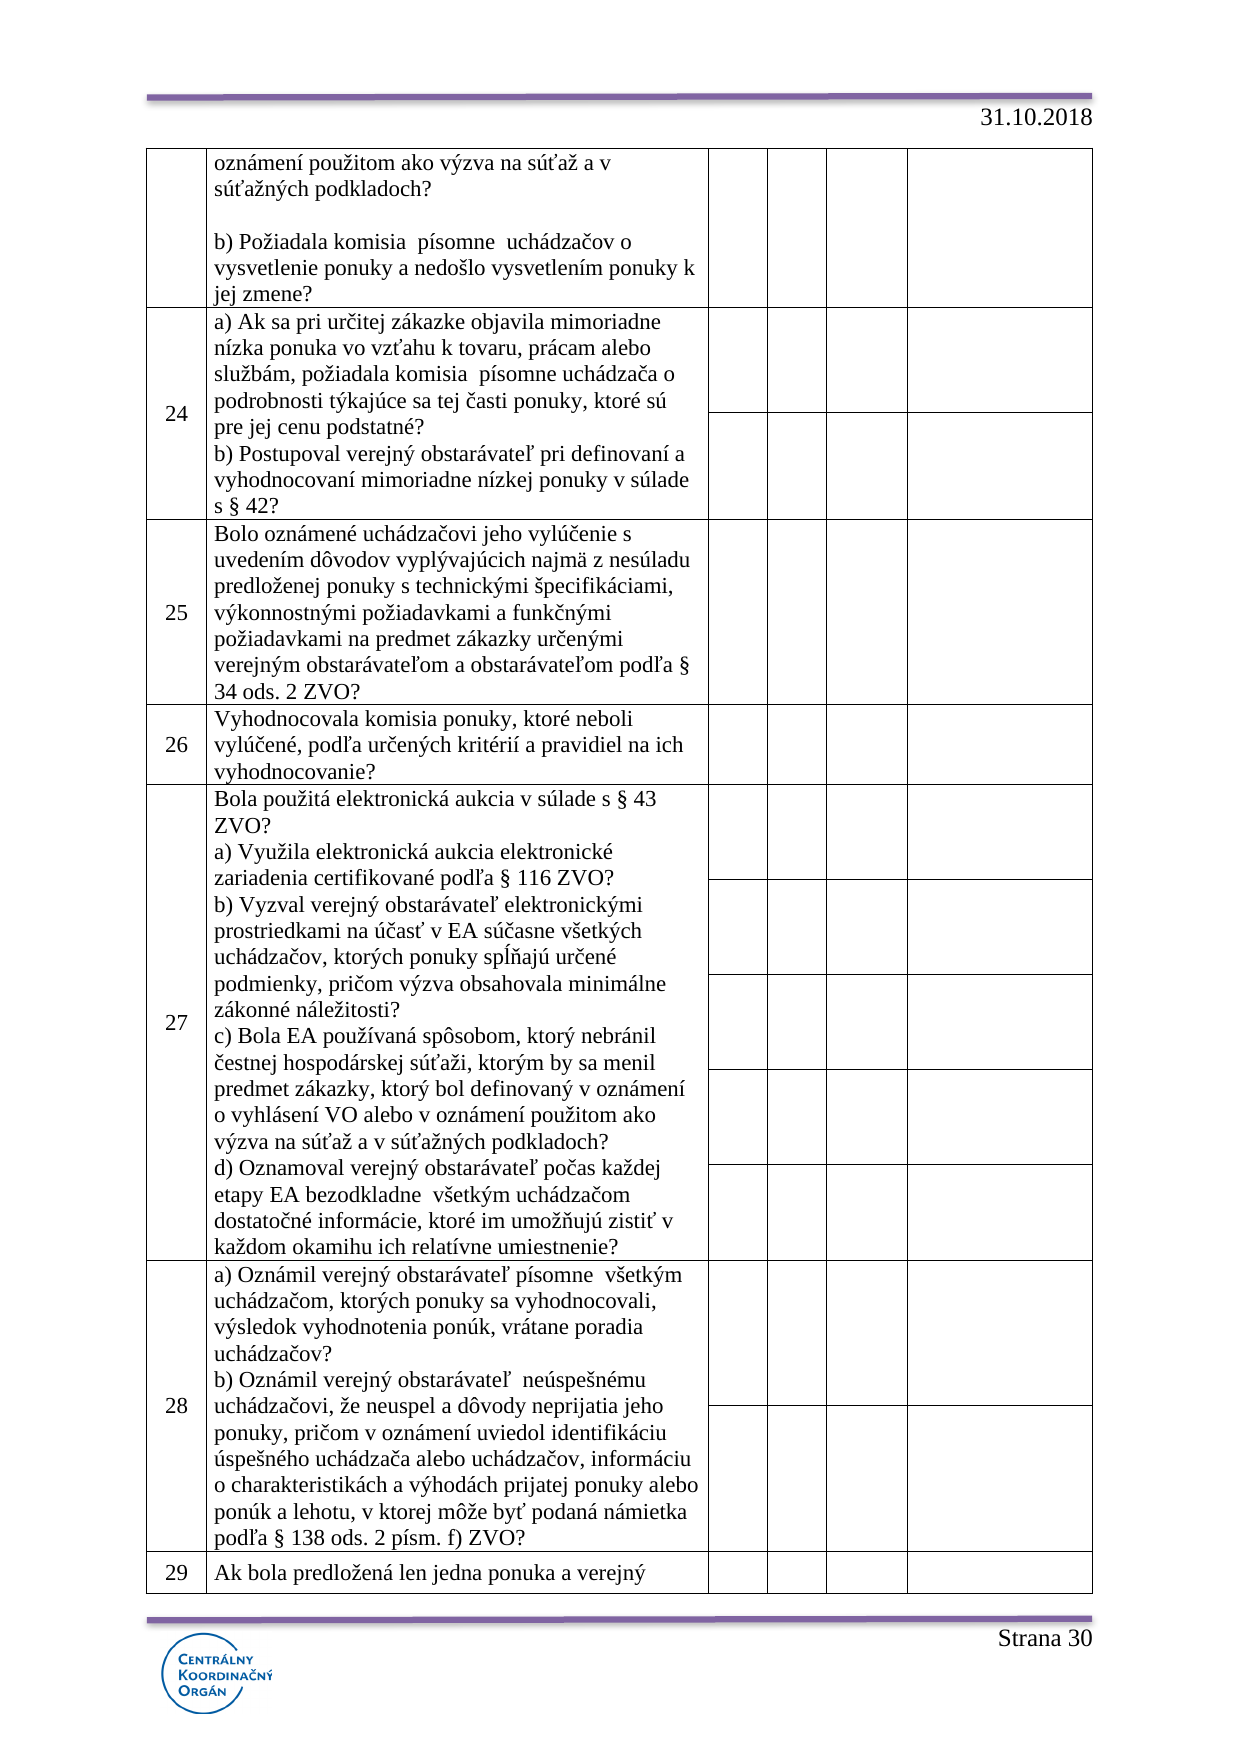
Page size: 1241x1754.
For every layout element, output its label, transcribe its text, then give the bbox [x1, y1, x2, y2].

table_cell 28 [147, 1261, 206, 1551]
table_cell [768, 413, 826, 519]
table_cell 26 [147, 705, 206, 784]
table_cell [709, 880, 767, 974]
table_cell [768, 308, 826, 412]
table_cell 29 [147, 1552, 206, 1593]
table_cell [709, 1552, 767, 1593]
table_cell [827, 1165, 907, 1260]
table_cell [709, 1165, 767, 1260]
table_cell [908, 1165, 1092, 1260]
table_cell Vyhodnocovala komisia ponuky, ktoré neboli vylúčené, podľa určených kritérií a pravidiel na ich vyhodnocovanie? [207, 705, 708, 784]
table_cell [908, 785, 1092, 879]
table_cell [768, 520, 826, 704]
table_cell [768, 785, 826, 879]
table_cell [827, 413, 907, 519]
table_cell 23 [147, 149, 206, 307]
table_cell [768, 1070, 826, 1164]
table_cell [709, 1406, 767, 1551]
table_cell [908, 308, 1092, 412]
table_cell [207, 149, 708, 307]
table_cell Bolo oznámené uchádzačovi jeho vylúčenie s uvedením dôvodov vyplývajúcich najmä z nesúladu predloženej ponuky s technickými špecifikáciami, výkonnostnými požiadavkami a funkčnými požiadavkami na predmet zákazky určenými verejným obstarávateľom a obstarávateľom podľa § 34 ods. 2 ZVO? [207, 520, 708, 704]
table_cell 24 [147, 308, 206, 519]
table_cell [827, 705, 907, 784]
table_cell [908, 975, 1092, 1069]
table_cell [709, 1261, 767, 1405]
table_cell [827, 308, 907, 412]
table_cell [827, 785, 907, 879]
table_cell [908, 1552, 1092, 1593]
table_cell [827, 1406, 907, 1551]
table_cell [908, 1070, 1092, 1164]
table_cell [908, 1261, 1092, 1405]
table_cell [827, 520, 907, 704]
table_cell a) Oznámil verejný obstarávateľ písomne všetkým uchádzačom, ktorých ponuky sa vyhodnocovali, výsledok vyhodnotenia ponúk, vrátane poradia uchádzačov? b) Oznámil verejný obstarávateľ neúspešnému uchádzačovi, že neuspel a dôvody neprijatia jeho ponuky, pričom v oznámení uviedol identifikáciu úspešného uchádzača alebo uchádzačov, informáciu o charakteristikách a výhodách prijatej ponuky alebo ponúk a lehotu, v ktorej môže byť podaná námietka podľa § 138 ods. 2 písm. f) ZVO? [207, 1261, 708, 1551]
table_cell [768, 705, 826, 784]
table_cell [709, 975, 767, 1069]
table_cell [709, 1070, 767, 1164]
picture [159, 1631, 272, 1713]
table_cell [709, 705, 767, 784]
table_cell a) Ak sa pri určitej zákazke objavila mimoriadne nízka ponuka vo vzťahu k tovaru, prácam alebo službám, požiadala komisia písomne uchádzača o podrobnosti týkajúce sa tej časti ponuky, ktoré sú pre jej cenu podstatné? b) Postupoval verejný obstarávateľ pri definovaní a vyhodnocovaní mimoriadne nízkej ponuky v súlade s § 42? [207, 308, 708, 519]
table_cell [768, 1552, 826, 1593]
table_cell [827, 880, 907, 974]
table_cell [768, 1406, 826, 1551]
table_cell [908, 1406, 1092, 1551]
table_cell [908, 413, 1092, 519]
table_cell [207, 1552, 708, 1593]
table_cell [709, 149, 767, 307]
table_cell [768, 1165, 826, 1260]
table_cell [827, 149, 907, 307]
table_cell [768, 149, 826, 307]
table_cell [709, 308, 767, 412]
table_cell [908, 705, 1092, 784]
table_cell [827, 975, 907, 1069]
table_cell [908, 149, 1092, 307]
table_cell [768, 975, 826, 1069]
table_cell [709, 520, 767, 704]
table_cell 25 [147, 520, 206, 704]
table_cell [827, 1261, 907, 1405]
table_cell [827, 1070, 907, 1164]
table_cell Bola použitá elektronická aukcia v súlade s § 43 ZVO? a) Využila elektronická aukcia elektronické zariadenia certifikované podľa § 116 ZVO? b) Vyzval verejný obstarávateľ elektronickými prostriedkami na účasť v EA súčasne všetkých uchádzačov, ktorých ponuky spĺňajú určené podmienky, pričom výzva obsahovala minimálne zákonné náležitosti? c) Bola EA používaná spôsobom, ktorý nebránil čestnej hospodárskej súťaži, ktorým by sa menil predmet zákazky, ktorý bol definovaný v oznámení o vyhlásení VO alebo v oznámení použitom ako výzva na súťaž a v súťažných podkladoch? d) Oznamoval verejný obstarávateľ počas každej etapy EA bezodkladne všetkým uchádzačom dostatočné informácie, ktoré im umožňujú zistiť v každom okamihu ich relatívne umiestnenie? [207, 785, 708, 1260]
table_cell [908, 880, 1092, 974]
table_cell [768, 880, 826, 974]
table_cell [827, 1552, 907, 1593]
table_cell [908, 520, 1092, 704]
table_cell [709, 785, 767, 879]
table_cell [709, 413, 767, 519]
table_cell [768, 1261, 826, 1405]
table_cell 27 [147, 785, 206, 1260]
